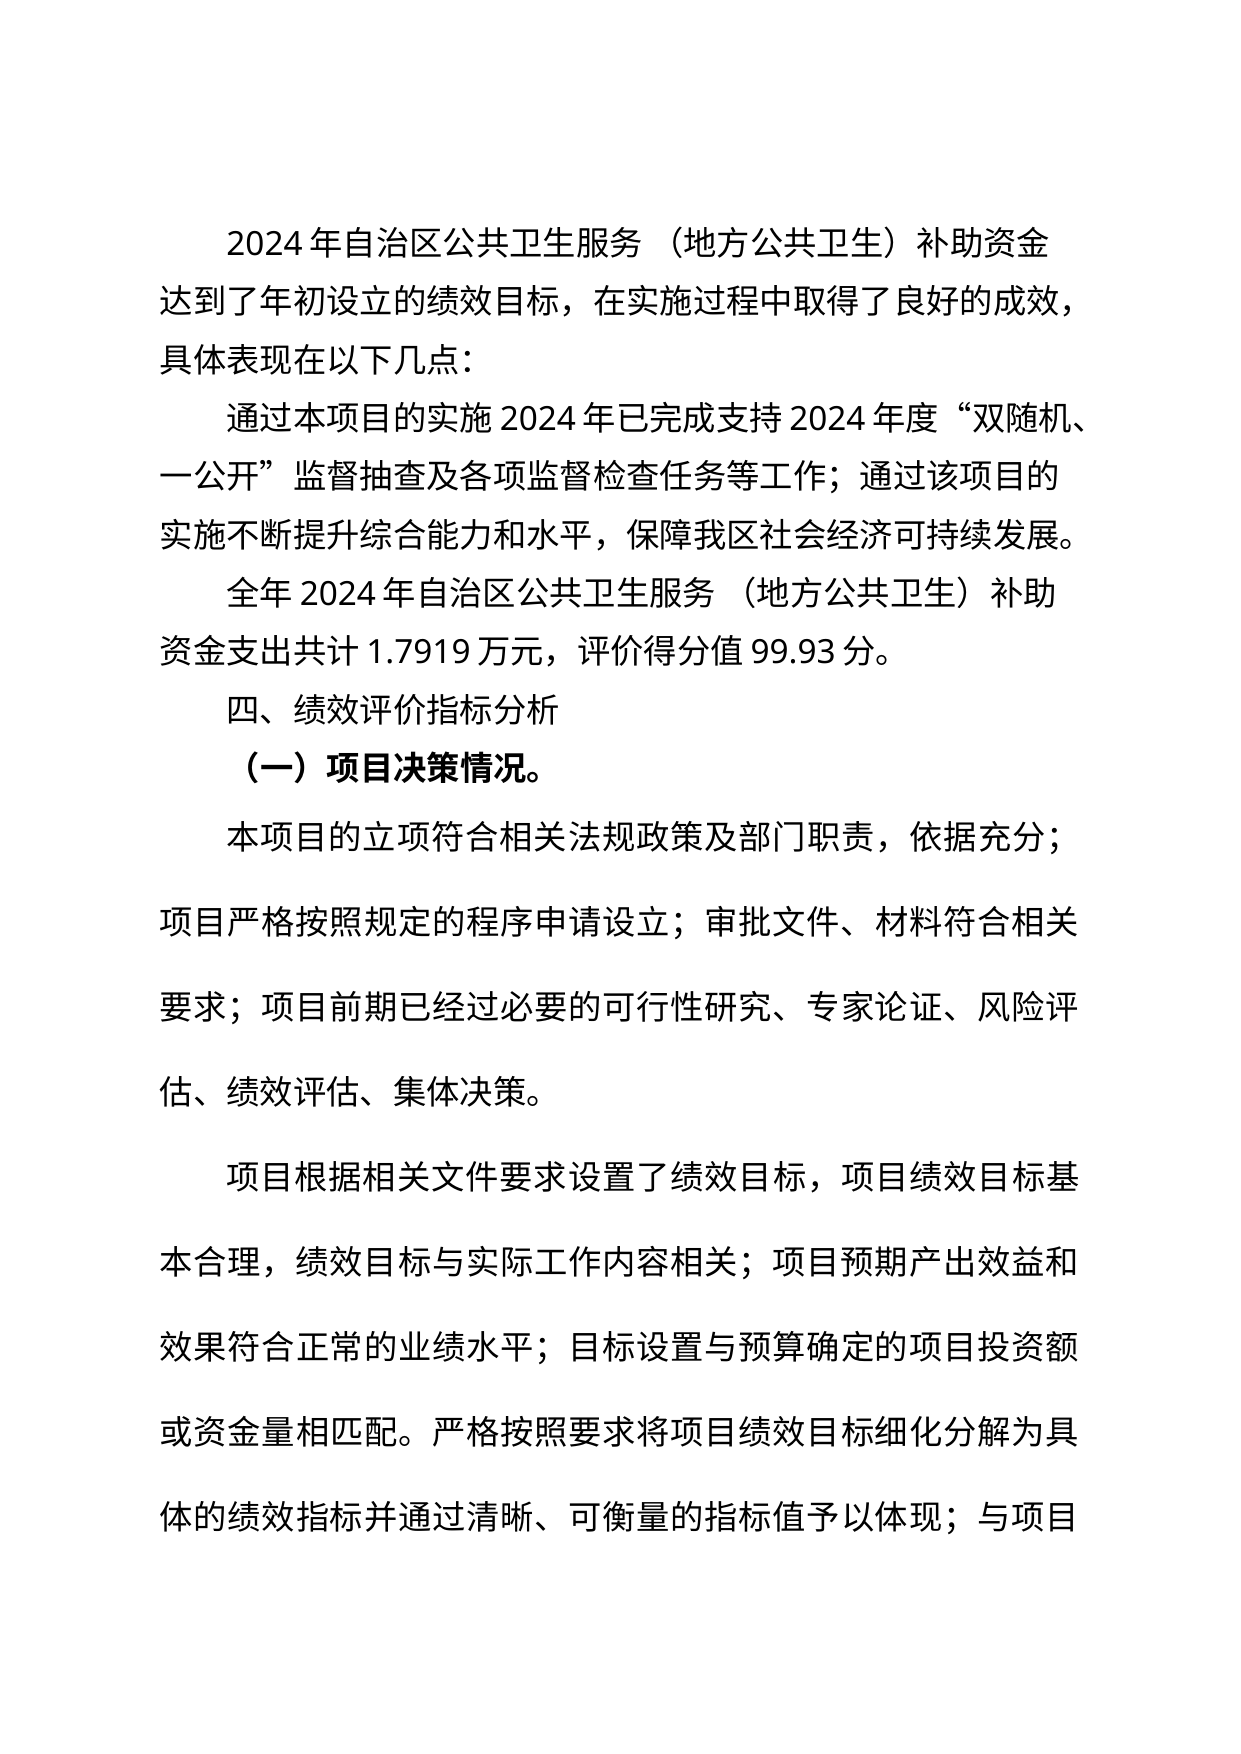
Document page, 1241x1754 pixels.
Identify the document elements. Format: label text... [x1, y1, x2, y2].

text （一）项目决策情况。 [159, 734, 1081, 792]
text 通过本项目的实施2024年已完成支持2024年度“双随机、一公开”监督抽查及各项监督检查任务等工作；通过该项目的实施不断提升综合能力和水平，保障我区社会经济可持续发展。 [159, 384, 1081, 559]
text 2024年自治区公共卫生服务 （地方公共卫生）补助资金达到了年初设立的绩效目标，在实施过程中取得了良好的成效，具体表现在以下几点： [159, 209, 1081, 384]
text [159, 1132, 1081, 1557]
text 全年2024年自治区公共卫生服务 （地方公共卫生）补助资金支出共计1.7919万元，评价得分值99.93分。 [159, 559, 1081, 675]
text 四、绩效评价指标分析 [159, 675, 1081, 734]
text 本项目的立项符合相关法规政策及部门职责，依据充分；项目严格按照规定的程序申请设立；审批文件、材料符合相关要求；项目前期已经过必要的可行性研究、专家论证、风险评估、绩效评估、集体决策。 [159, 792, 1081, 1132]
